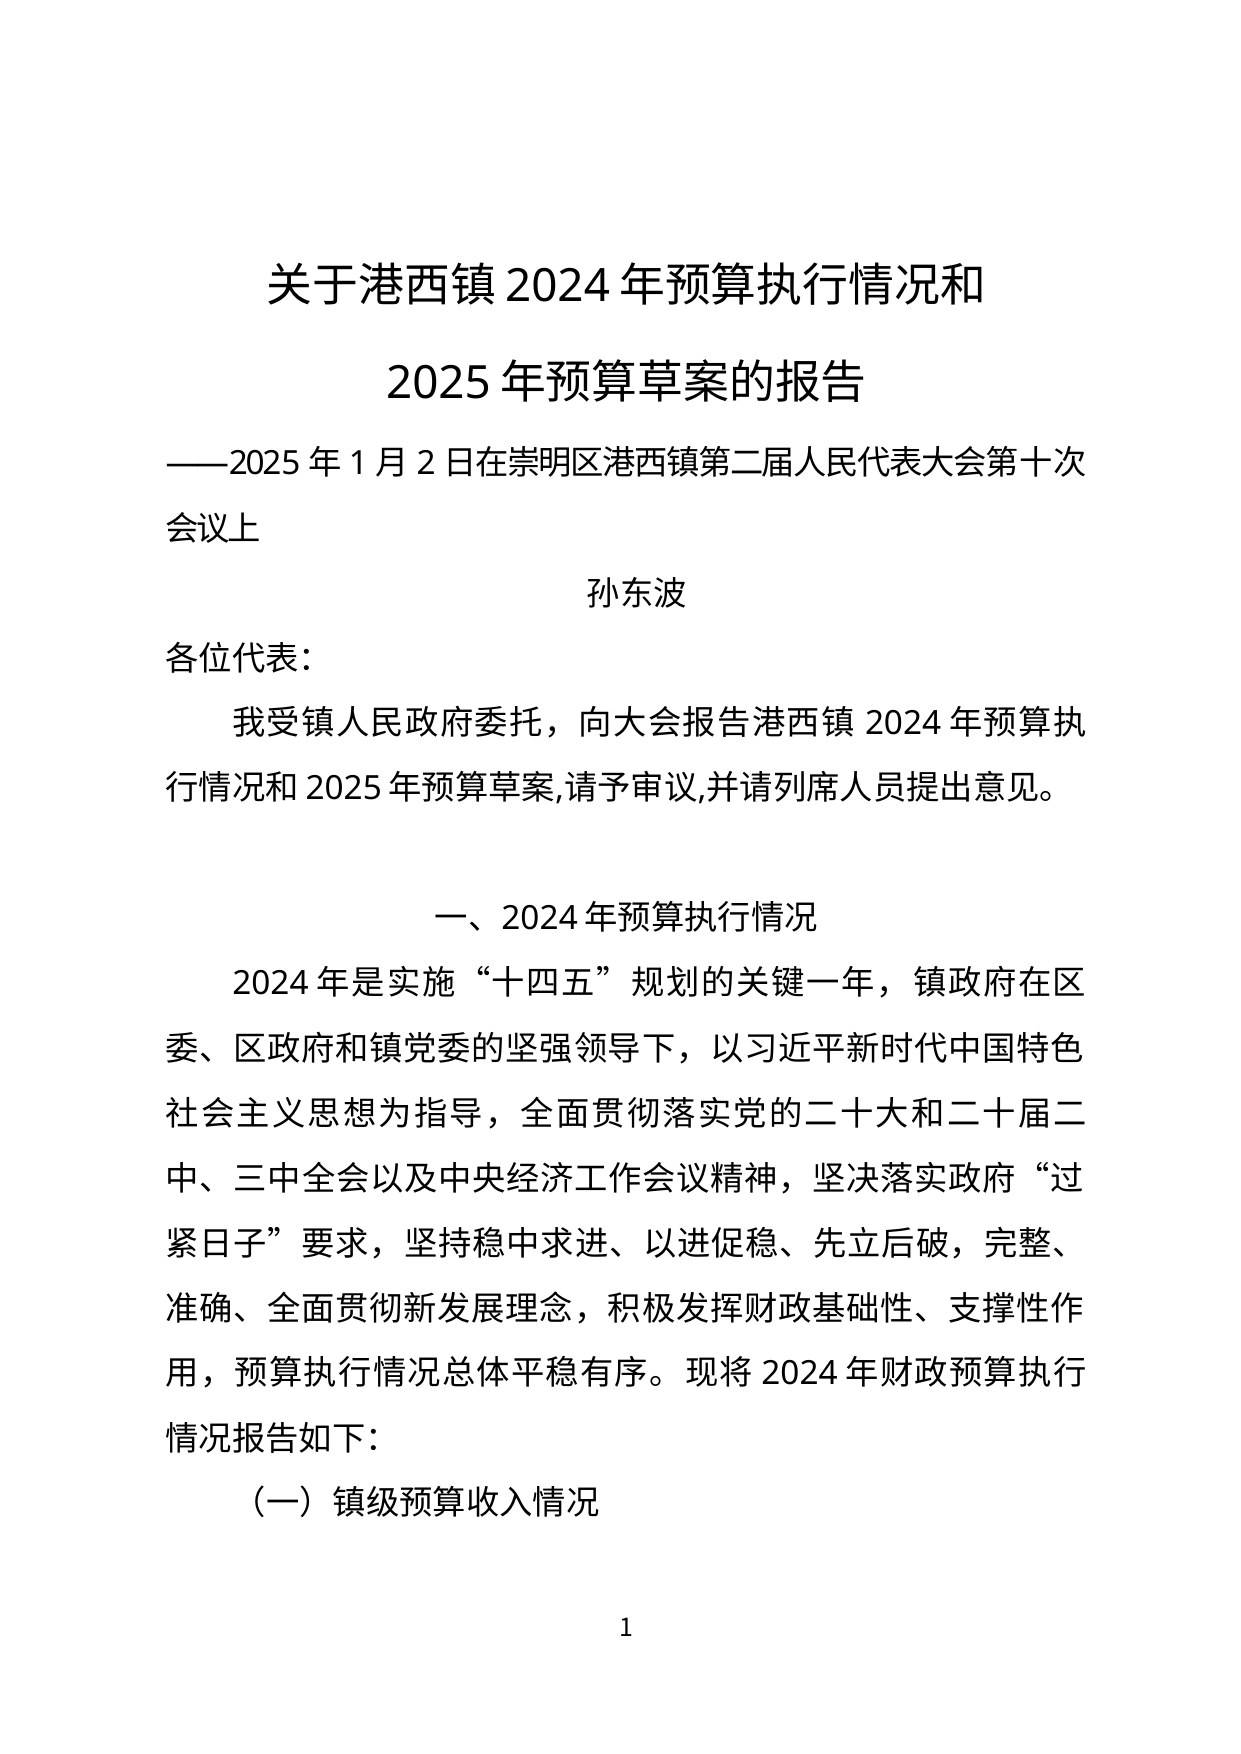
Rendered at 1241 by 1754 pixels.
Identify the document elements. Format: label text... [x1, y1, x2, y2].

text 孙东波 [165, 558, 1087, 623]
text 关于港西镇2024年预算执行情况和 [165, 233, 1087, 330]
text 2025年预算草案的报告 [165, 330, 1087, 428]
text ——2025年1月2日在崇明区港西镇第二届人民代表大会第十次会议上 [165, 428, 1087, 558]
text 我受镇人民政府委托，向大会报告港西镇2024年预算执行情况和2025年预算草案,请予审议,并请列席人员提出意见。 [165, 688, 1087, 818]
text （一）镇级预算收入情况 [165, 1468, 1087, 1526]
text 2024年是实施“十四五”规划的关键一年，镇政府在区委、区政府和镇党委的坚强领导下，以习近平新时代中国特色社会主义思想为指导，全面贯彻落实党的二十大和二十届二中、三中全会以及中央经济工作会议精神，坚决落实政府“过紧日子”要求，坚持稳中求进、以进促稳、先立后破，完整、准确、全面贯彻新发展理念，积极发挥财政基础性、支撑性作用，预算执行情况总体平稳有序。现将2024年财政预算执行情况报告如下： [165, 948, 1087, 1468]
text 一、2024年预算执行情况 [165, 883, 1087, 948]
text 各位代表： [165, 623, 1087, 688]
